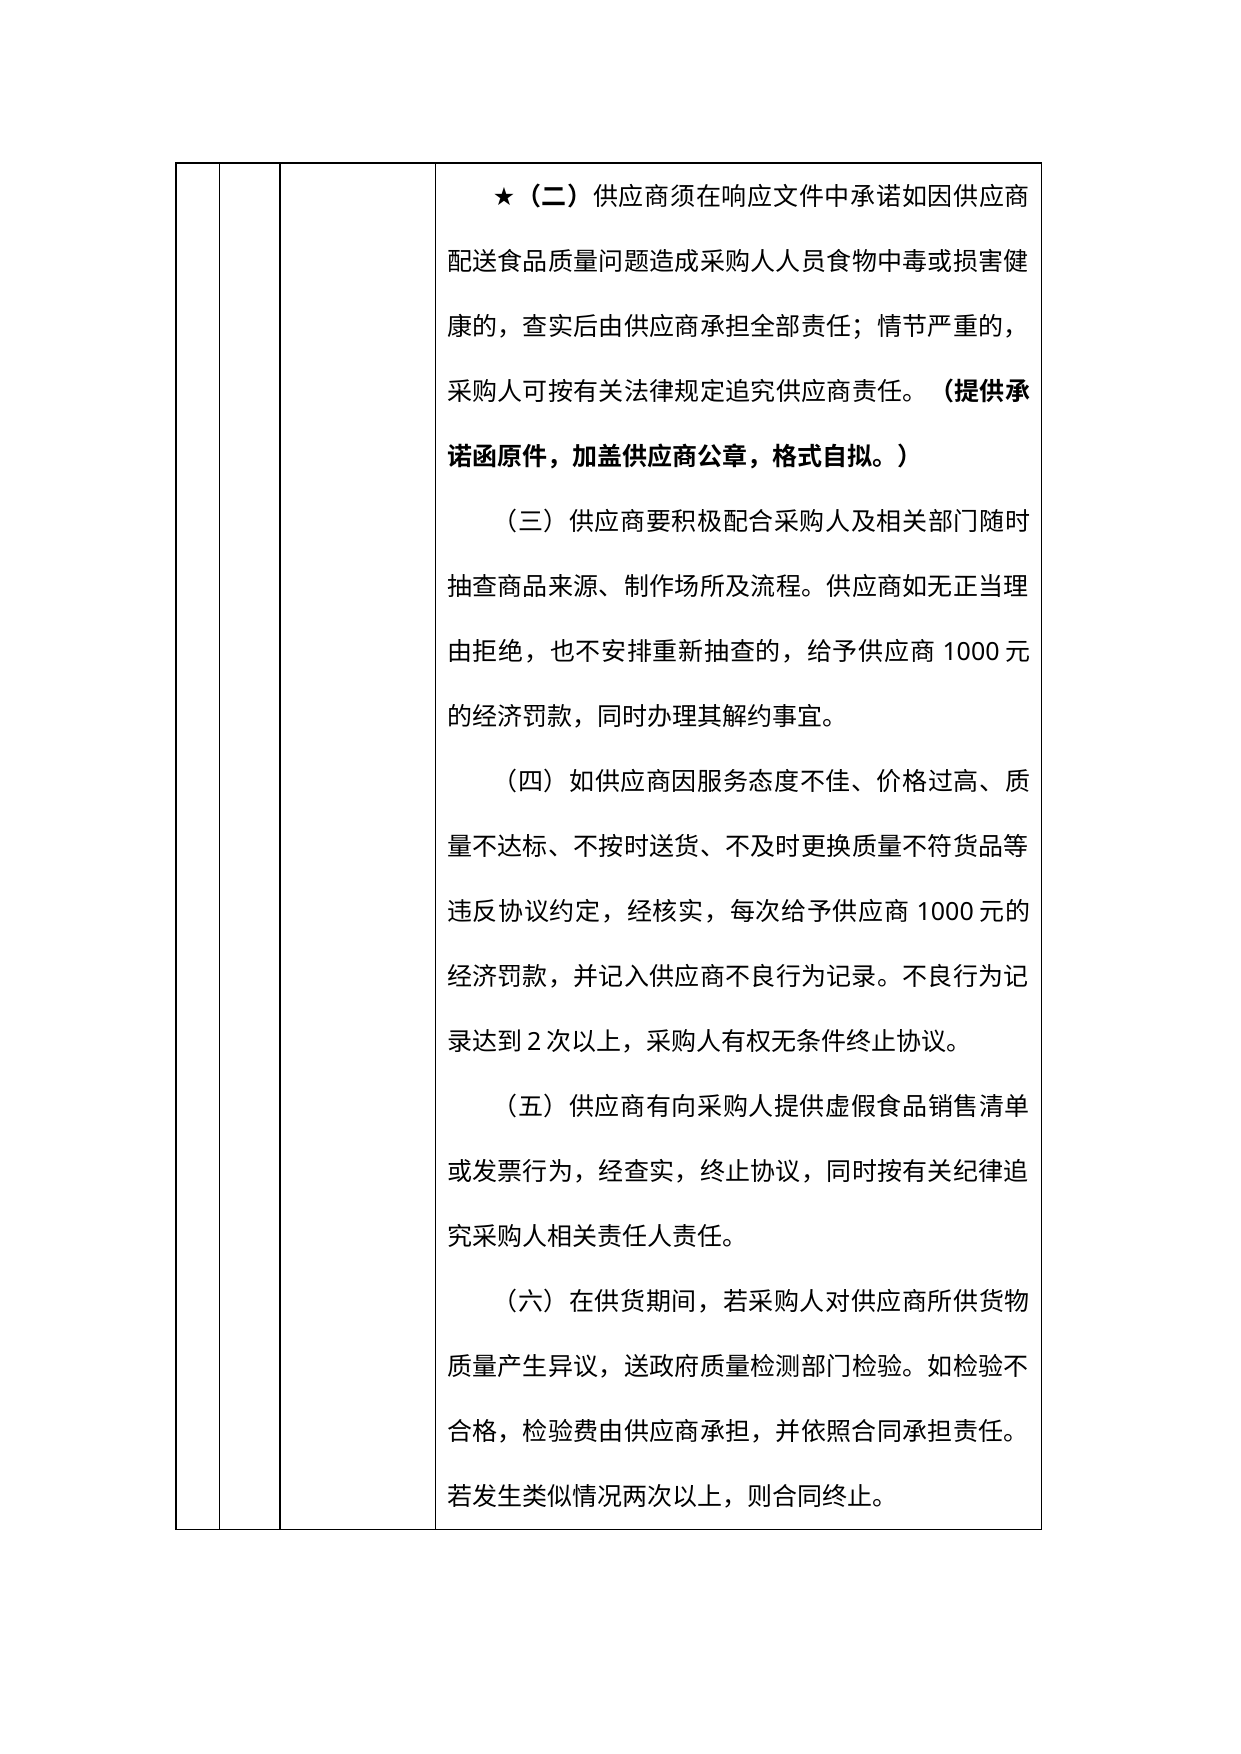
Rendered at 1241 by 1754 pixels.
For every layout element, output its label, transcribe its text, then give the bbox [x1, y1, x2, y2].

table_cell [436, 164, 1041, 1528]
table_cell 1 [177, 164, 219, 1528]
table_cell [220, 164, 279, 1528]
table_cell [281, 164, 435, 1528]
